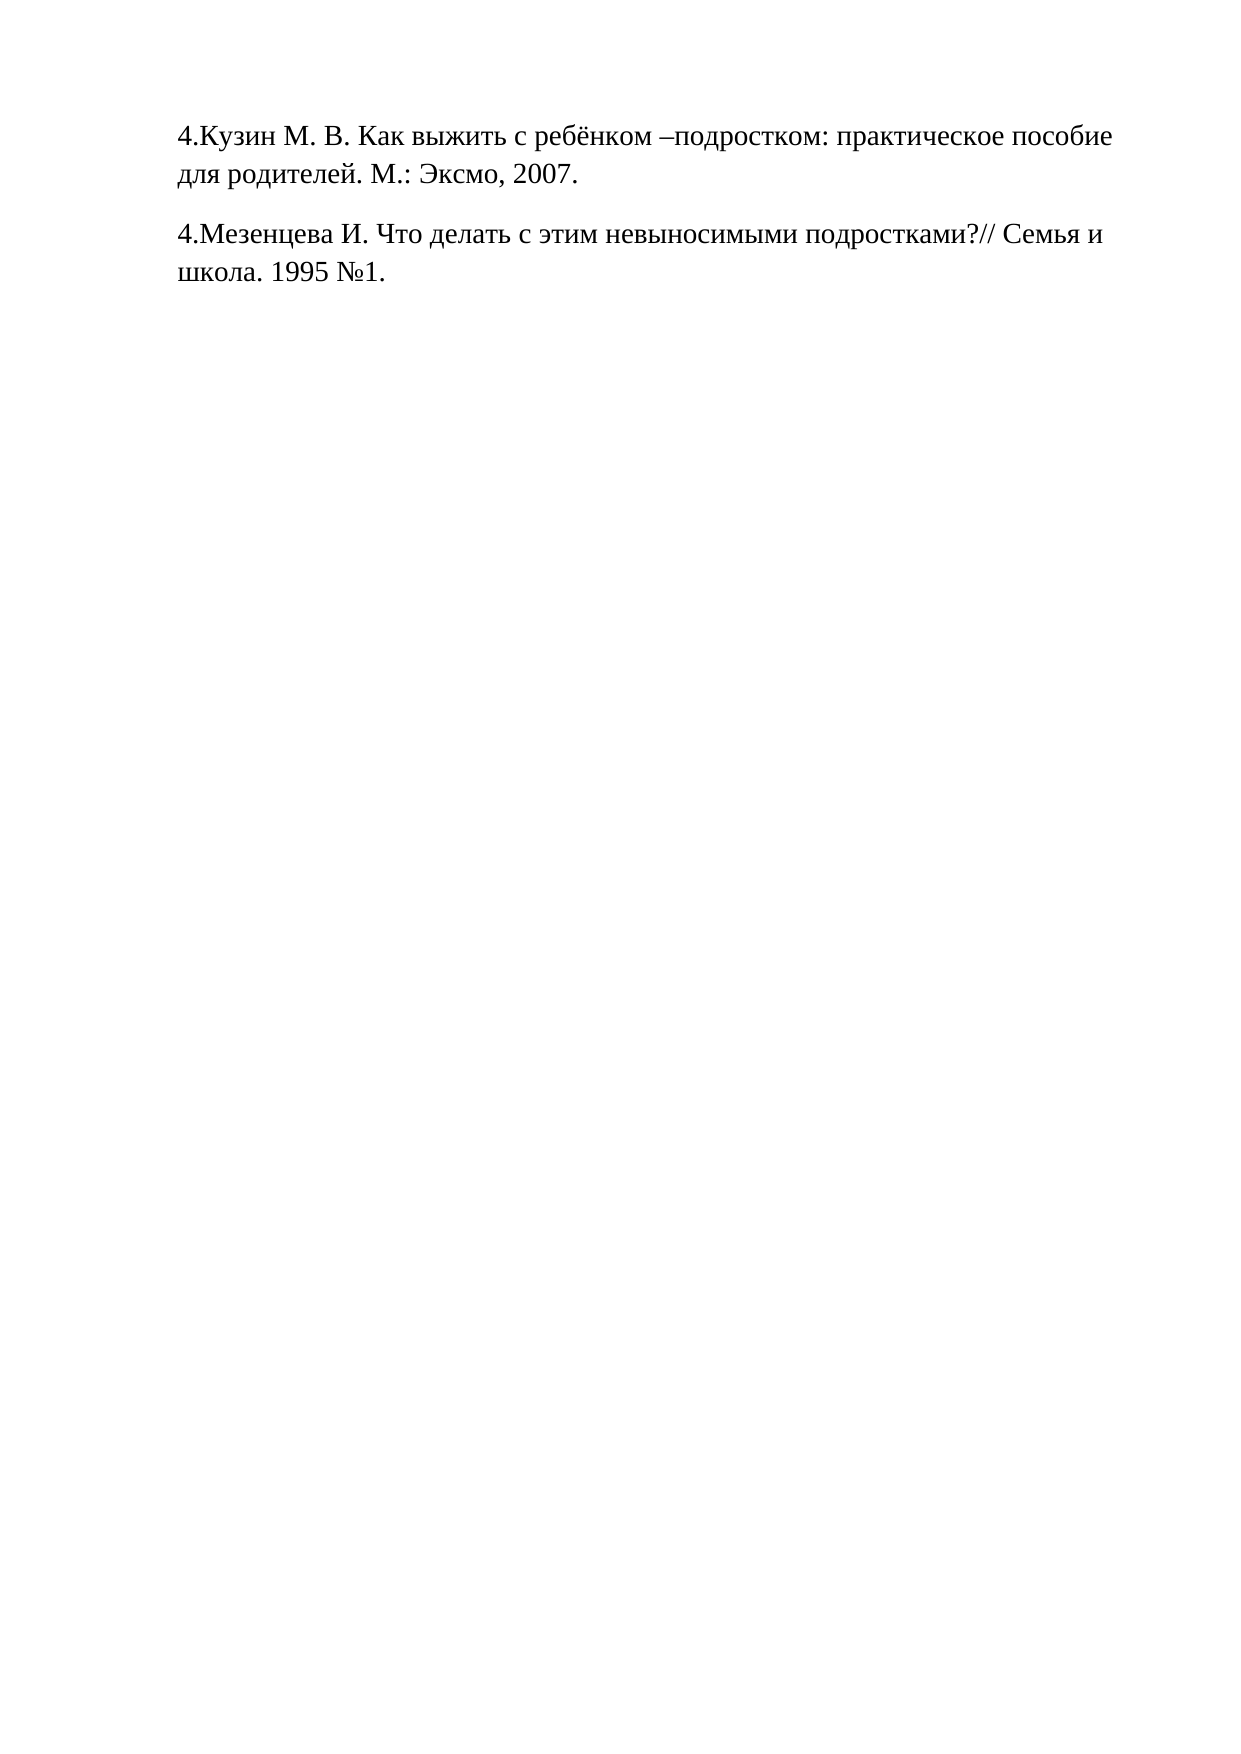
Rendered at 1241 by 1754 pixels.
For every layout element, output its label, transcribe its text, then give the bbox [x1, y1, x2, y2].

text 4.Кузин М. В. Как выжить с ребёнком –подростком: практическое пособие для родителей. М.: Эксмо, 2007. [177, 118, 1152, 190]
text 4.Мезенцева И. Что делать с этим невыносимыми подростками?// Семья и школа. 1995 №1. [177, 216, 1152, 288]
